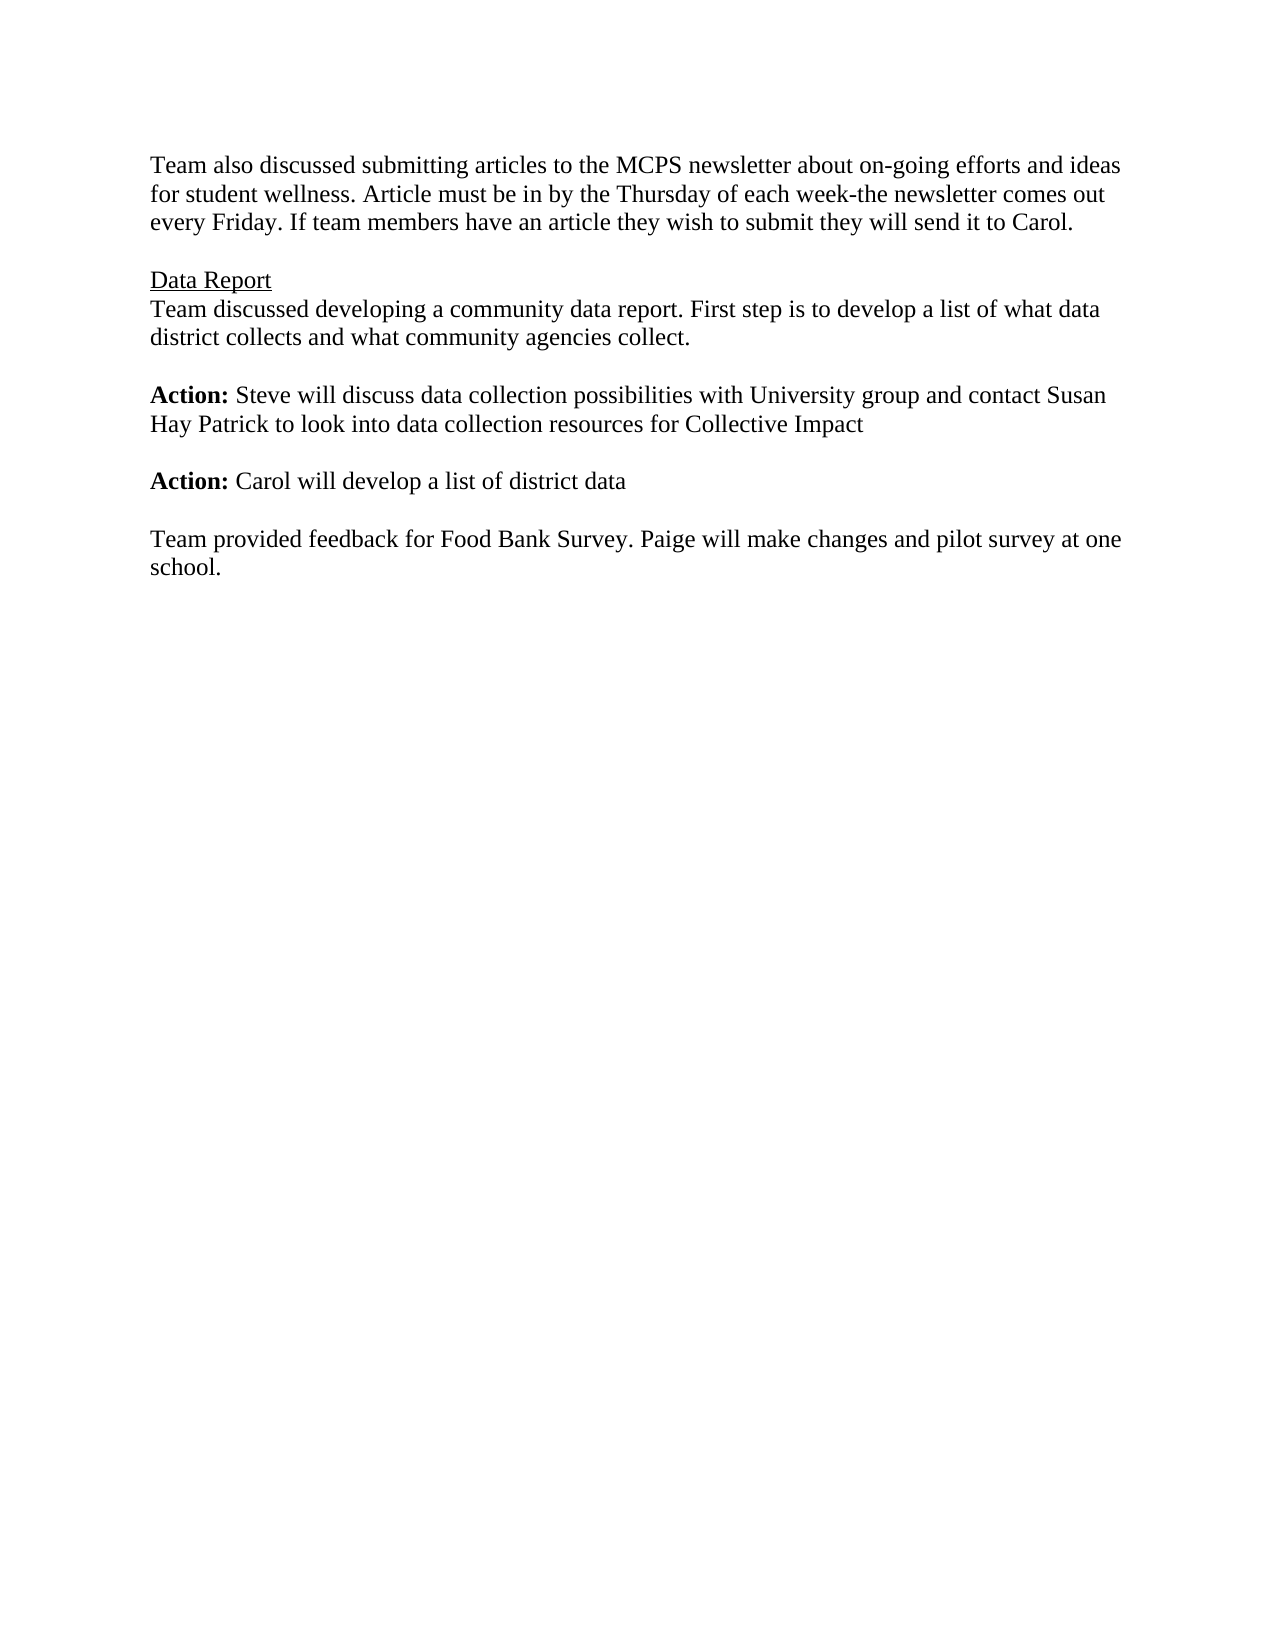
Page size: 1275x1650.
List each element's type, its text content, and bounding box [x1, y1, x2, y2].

text Team provided feedback for Food Bank Survey. Paige will make changes and pilot survey at one school. [150, 524, 1125, 581]
text Team also discussed submitting articles to the MCPS newsletter about on-going efforts and ideas for student wellness. Article must be in by the Thursday of each week-the newsletter comes out every Friday. If team members have an article they wish to submit they will send it to Carol. [150, 150, 1125, 236]
text Action: Steve will discuss data collection possibilities with University group and contact Susan Hay Patrick to look into data collection resources for Collective Impact [150, 380, 1125, 437]
text Team discussed developing a community data report. First step is to develop a list of what data district collects and what community agencies collect. [150, 294, 1125, 351]
text Action: Carol will develop a list of district data [150, 466, 1125, 495]
text Data Report [150, 265, 1125, 294]
